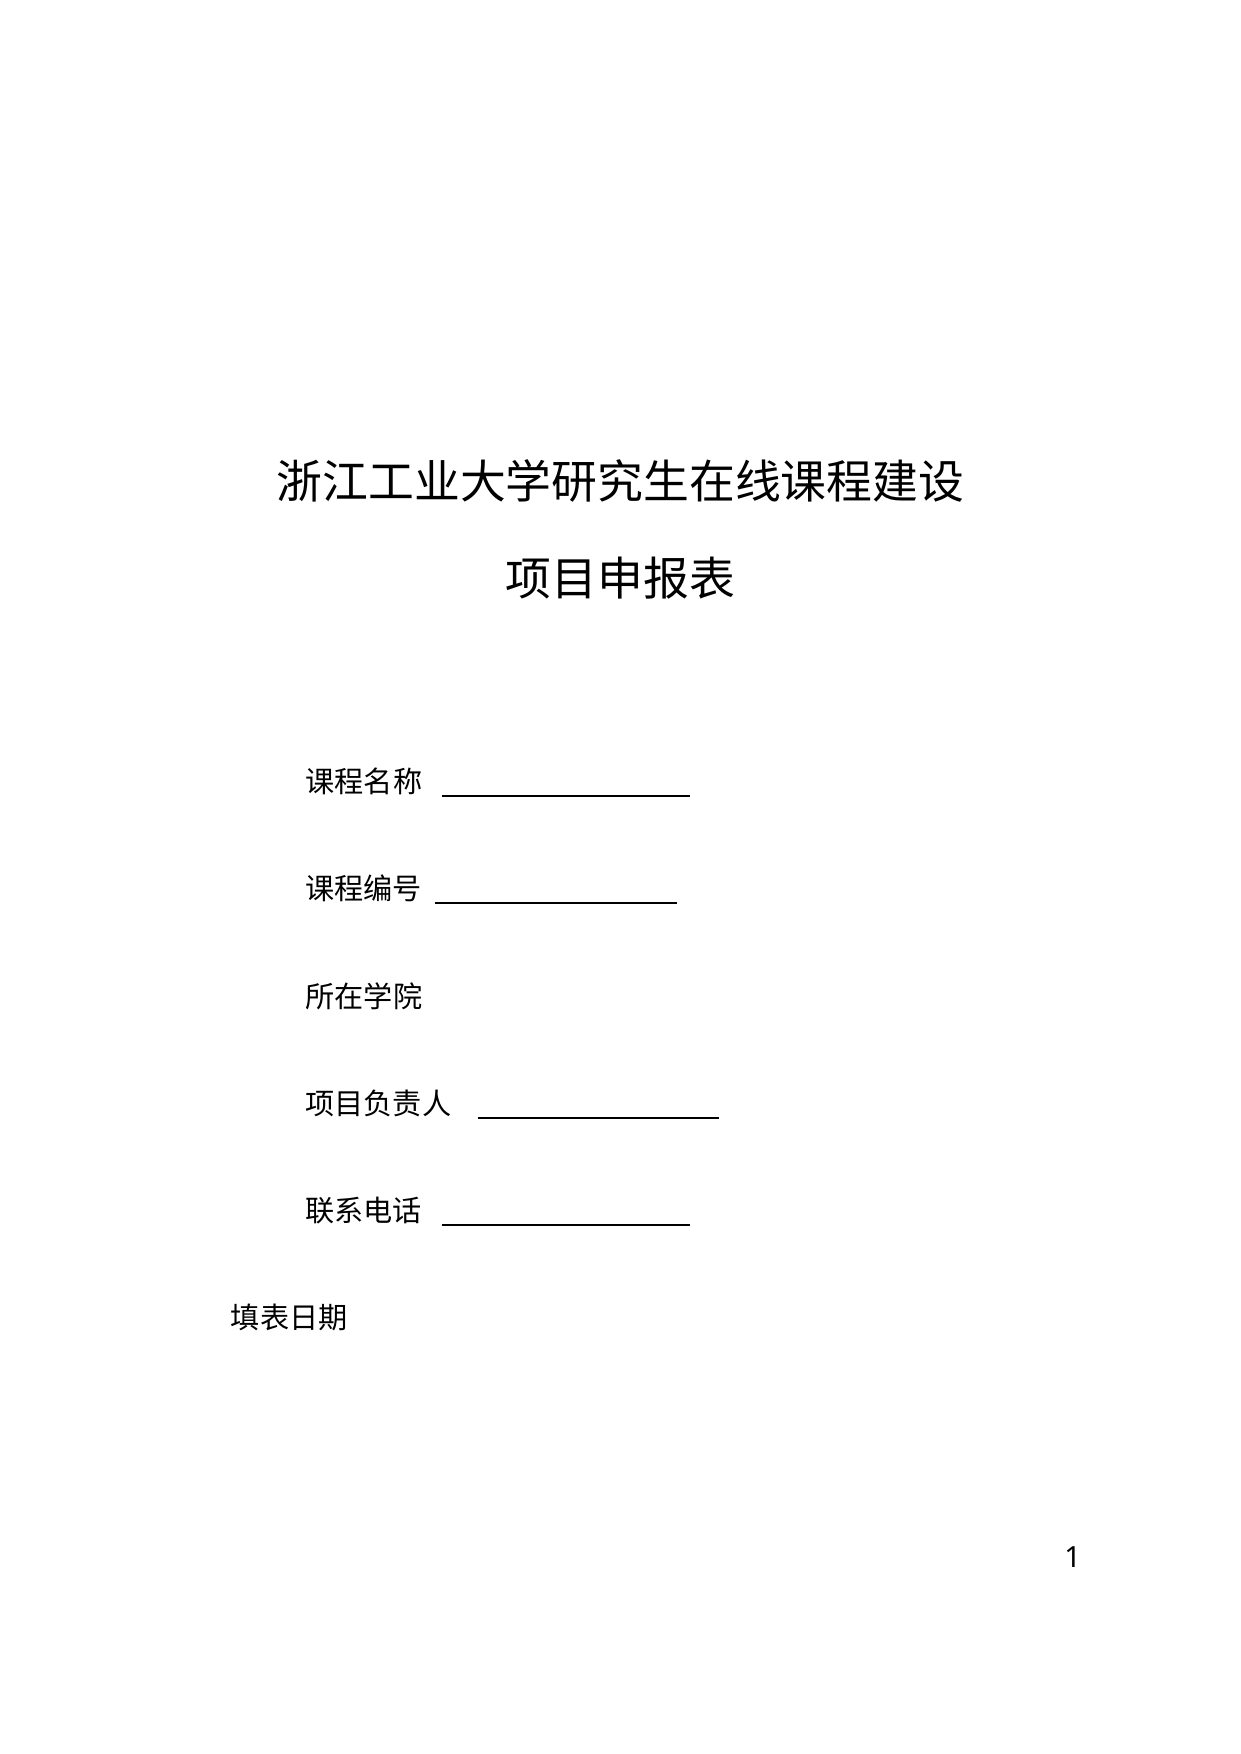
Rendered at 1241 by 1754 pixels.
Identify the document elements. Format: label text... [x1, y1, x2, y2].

text 所在学院 [159, 962, 1081, 1027]
text 课程编号 [305, 854, 1081, 919]
text 项目申报表 [159, 527, 1081, 625]
text 课程名称 [159, 747, 1081, 812]
text 项目负责人 [305, 1069, 1081, 1134]
text 联系电话 [305, 1176, 1081, 1241]
text 浙江工业大学研究生在线课程建设 [159, 430, 1081, 527]
text 填表日期 [159, 1284, 1081, 1349]
